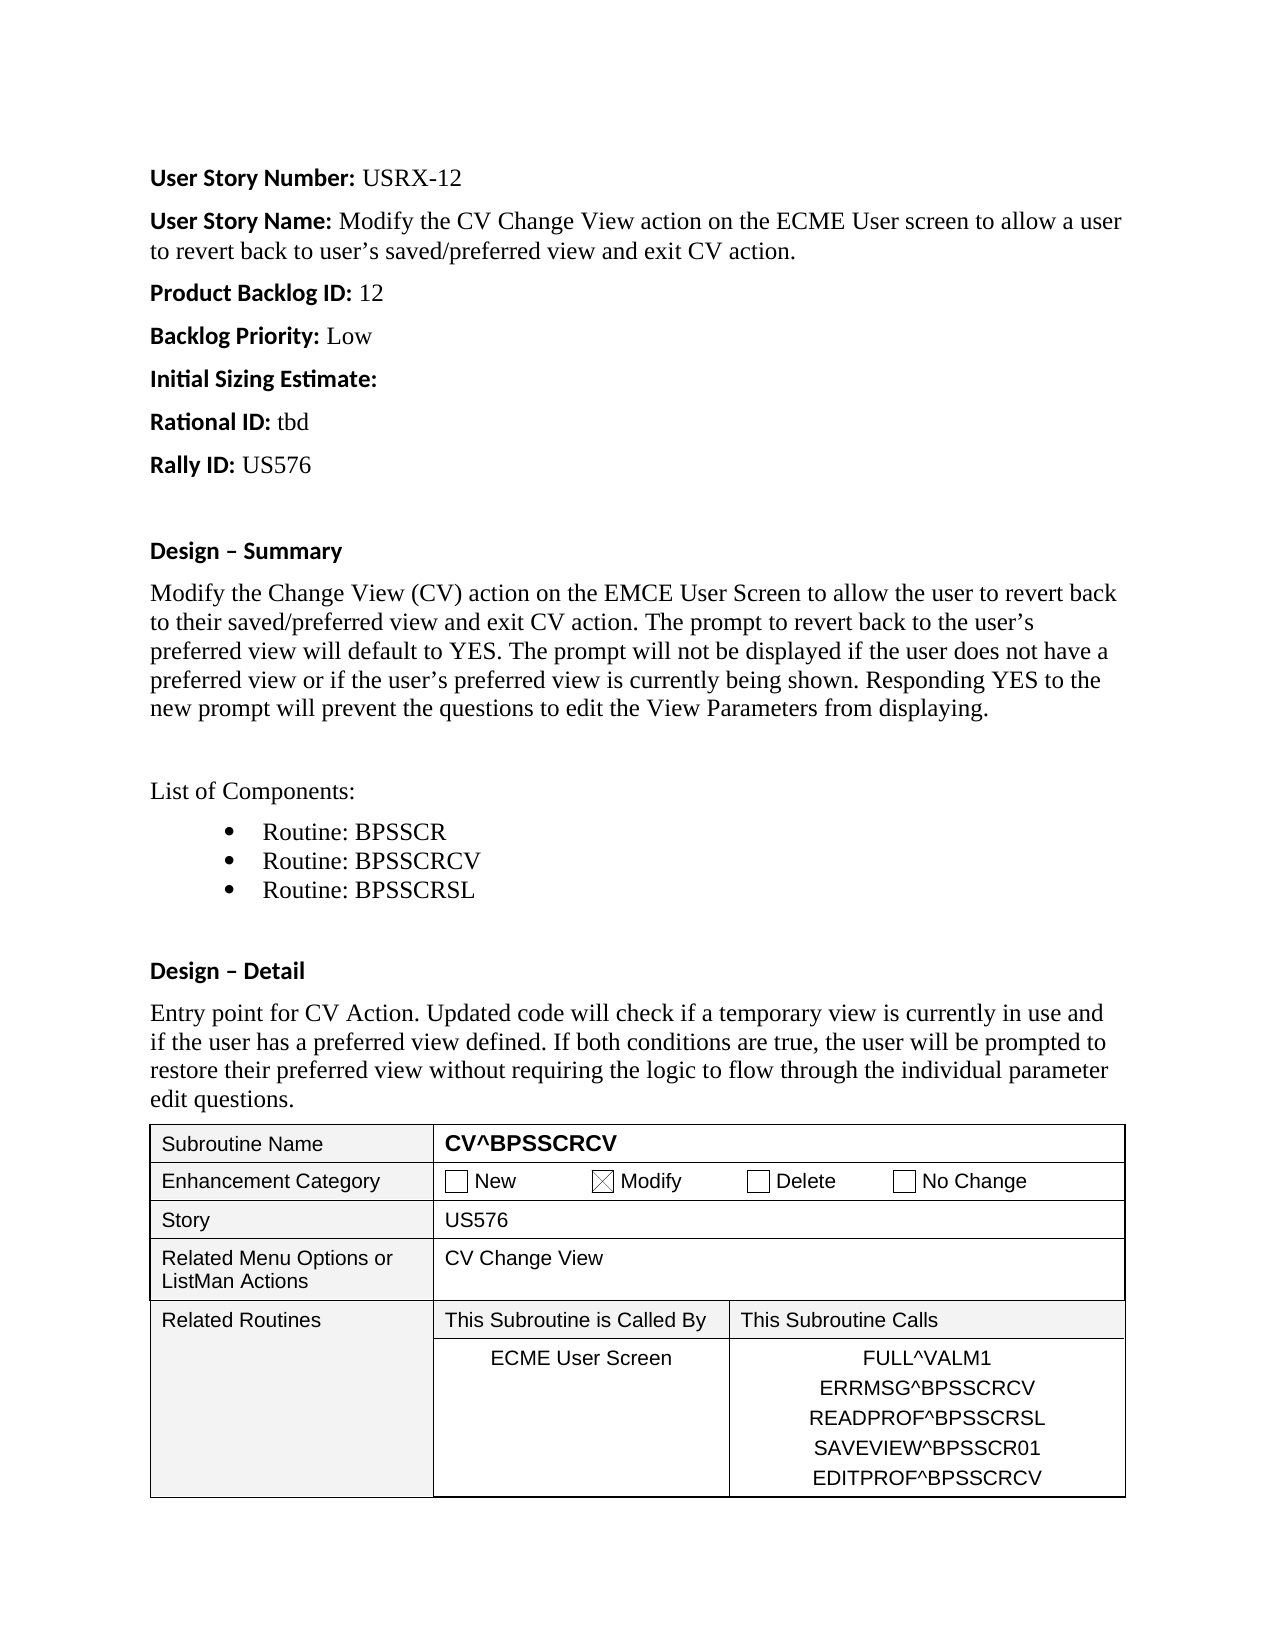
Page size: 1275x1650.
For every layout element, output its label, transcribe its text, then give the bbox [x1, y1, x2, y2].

table_cell ECME User Screen [434, 1339, 729, 1496]
text Rational ID: tbd [150, 406, 1125, 437]
table_cell Modify [579, 1163, 735, 1199]
table_cell New [434, 1163, 579, 1199]
text User Story Name: Modify the CV Change View action on the ECME User screen to allow a user to revert back to user’s saved/preferred view and exit CV action. [150, 206, 1125, 265]
table_cell This Subroutine Calls [730, 1301, 1125, 1338]
table_cell US576 [434, 1201, 1124, 1238]
text Backlog Priority: Low [150, 320, 1125, 351]
text Product Backlog ID: 12 [150, 277, 1125, 308]
text Entry point for CV Action. Updated code will check if a temporary view is currently in use and if the user has a preferred view defined. If both conditions are true, the user will be prompted to restore their preferred view without requiring the logic to flow through the individual parameter edit questions. [150, 998, 1125, 1113]
table_cell Related Menu Options or ListMan Actions [151, 1239, 433, 1299]
table_cell Delete [735, 1163, 881, 1199]
text Rally ID: US576 [150, 449, 1125, 480]
list Routine: BPSSCR [225, 817, 1125, 846]
table_cell Story [151, 1201, 433, 1238]
table_cell Enhancement Category [151, 1163, 433, 1199]
list Routine: BPSSCRCV [225, 846, 1125, 875]
table_header CV^BPSSCRCV [434, 1125, 1124, 1162]
text List of Components: [150, 776, 1050, 805]
text Modify the Change View (CV) action on the EMCE User Screen to allow the user to revert back to their saved/preferred view and exit CV action. The prompt to revert back to the user’s preferred view will default to YES. The prompt will not be displayed if the user does not have a preferred view or if the user’s preferred view is currently being shown. Responding YES to the new prompt will prevent the questions to edit the View Parameters from displaying. [150, 578, 1125, 722]
subtitle Design – Detail [150, 955, 1125, 986]
table_header Subroutine Name [151, 1125, 433, 1162]
list Routine: BPSSCRSL [225, 875, 1125, 903]
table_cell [730, 1338, 1125, 1496]
text User Story Number: USRX-12 [150, 162, 1125, 193]
table_cell CV Change View [434, 1239, 1124, 1299]
subtitle Design – Summary [150, 535, 1125, 566]
table_cell No Change [881, 1163, 1124, 1199]
table_cell This Subroutine is Called By [434, 1301, 729, 1338]
table_cell Related Routines [151, 1301, 433, 1496]
text Initial Sizing Estimate: [150, 363, 1125, 394]
